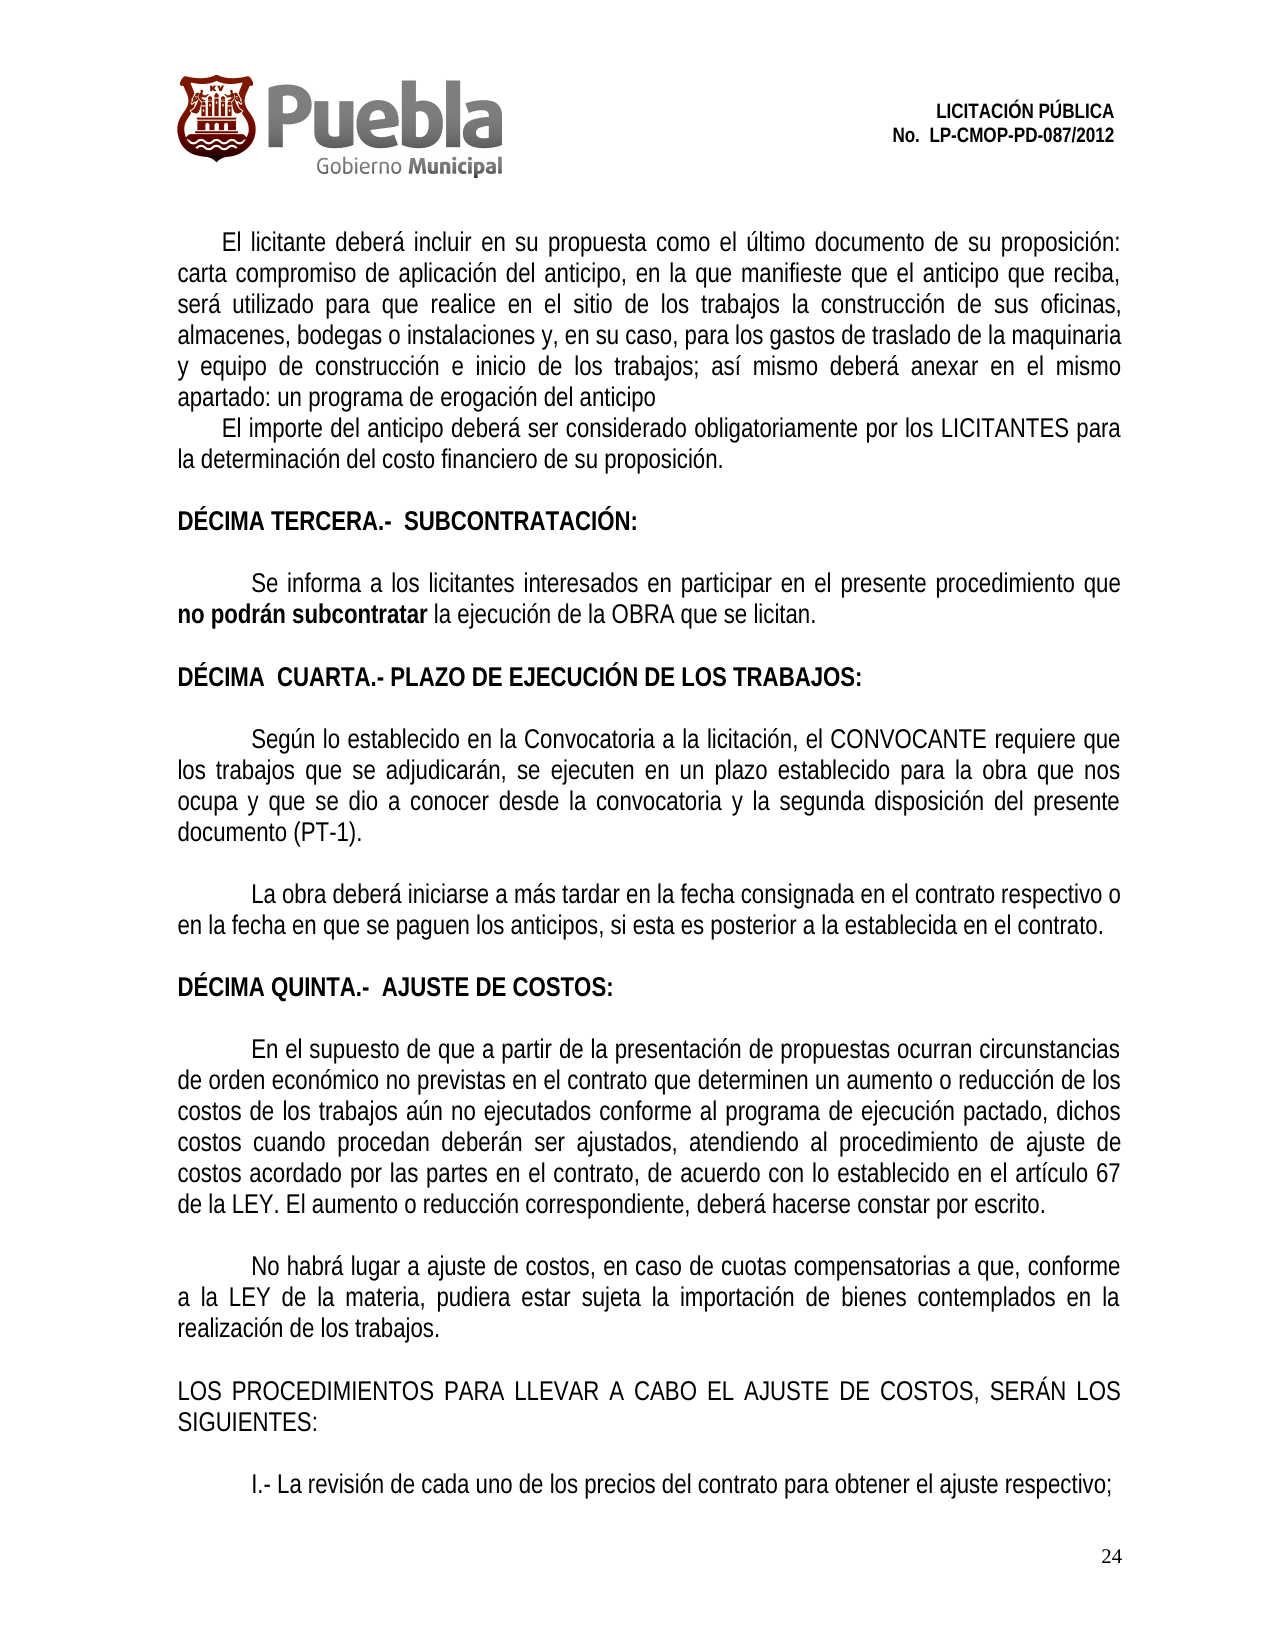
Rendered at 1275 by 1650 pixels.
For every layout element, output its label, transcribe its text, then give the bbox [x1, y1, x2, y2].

text DÉCIMA CUARTA.- PLAZO DE EJECUCIÓN DE LOS TRABAJOS: [177, 661, 1122, 692]
text DÉCIMA TERCERA.- SUBCONTRATACIÓN: [177, 506, 1122, 537]
text I.- La revisión de cada uno de los precios del contrato para obtener el ajuste respectivo; [177, 1468, 1122, 1499]
text Según lo establecido en la Convocatoria a la licitación, el CONVOCANTE requiere que los trabajos que se adjudicarán, se ejecuten en un plazo establecido para la obra que nos ocupa y que se dio a conocer desde la convocatoria y la segunda disposición del presente documento (PT-1). [177, 723, 1122, 847]
text El licitante deberá incluir en su propuesta como el último documento de su proposición: carta compromiso de aplicación del anticipo, en la que manifieste que el anticipo que reciba, será utilizado para que realice en el sitio de los trabajos la construcción de sus oficinas, almacenes, bodegas o instalaciones y, en su caso, para los gastos de traslado de la maquinaria y equipo de construcción e inicio de los trabajos; así mismo deberá anexar en el mismo apartado: un programa de erogación del anticipo [177, 226, 1122, 412]
text DÉCIMA QUINTA.- AJUSTE DE COSTOS: [177, 971, 1122, 1002]
text En el supuesto de que a partir de la presentación de propuestas ocurran circunstancias de orden económico no previstas en el contrato que determinen un aumento o reducción de los costos de los trabajos aún no ejecutados conforme al programa de ejecución pactado, dichos costos cuando procedan deberán ser ajustados, atendiendo al procedimiento de ajuste de costos acordado por las partes en el contrato, de acuerdo con lo establecido en el artículo 67 de la LEY. El aumento o reducción correspondiente, deberá hacerse constar por escrito. [177, 1033, 1122, 1219]
text Se informa a los licitantes interesados en participar en el presente procedimiento que no podrán subcontratar la ejecución de la OBRA que se licitan. [177, 568, 1122, 630]
text LOS PROCEDIMIENTOS PARA LLEVAR A CABO EL AJUSTE DE COSTOS, SERÁN LOS SIGUIENTES: [177, 1375, 1122, 1437]
text El importe del anticipo deberá ser considerado obligatoriamente por los LICITANTES para la determinación del costo financiero de su proposición. [177, 412, 1122, 474]
text La obra deberá iniciarse a más tardar en la fecha consignada en el contrato respectivo o en la fecha en que se paguen los anticipos, si esta es posterior a la establecida en el contrato. [177, 878, 1122, 940]
text No habrá lugar a ajuste de costos, en caso de cuotas compensatorias a que, conforme a la LEY de la materia, pudiera estar sujeta la importación de bienes contemplados en la realización de los trabajos. [177, 1251, 1122, 1344]
picture [177, 75, 502, 178]
